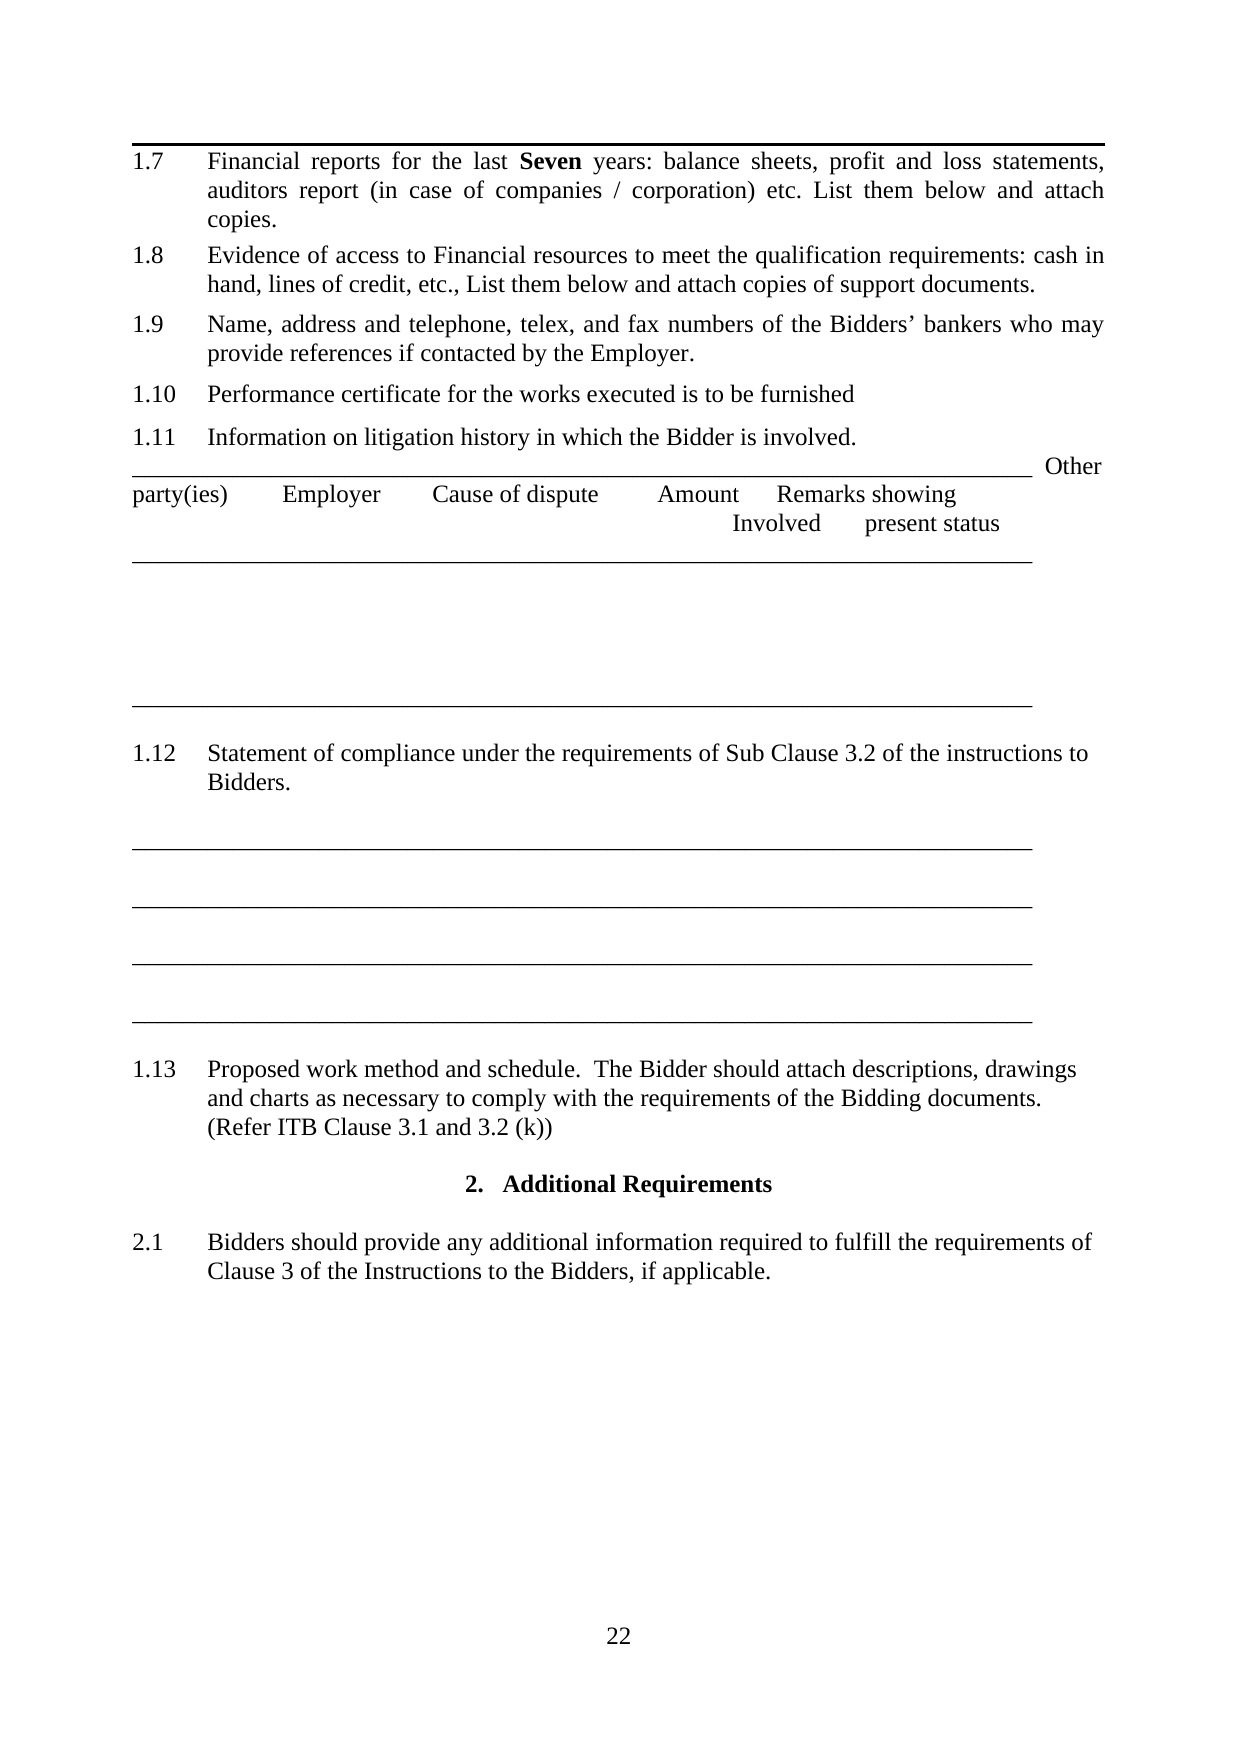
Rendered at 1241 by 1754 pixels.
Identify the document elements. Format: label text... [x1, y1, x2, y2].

title ________________________________________________________________________ [132, 681, 1105, 709]
title ________________________________________________________________________ Other party(ies) Employer Cause of dispute Amount Remarks showing [132, 451, 1105, 508]
title Statement of compliance under the requirements of Sub Clause 3.2 of the instructions to Bidders. [132, 738, 1105, 796]
title ________________________________________________________________________ [132, 882, 1105, 911]
title Involved present status ________________________________________________________________________ [132, 508, 1105, 566]
title Additional Requirements [132, 1169, 1105, 1198]
title ________________________________________________________________________ [132, 824, 1105, 853]
title Performance certificate for the works executed is to be furnished [132, 379, 1105, 408]
title Information on litigation history in which the Bidder is involved. [132, 422, 1105, 451]
title Name, address and telephone, telex, and fax numbers of the Bidders’ bankers who may provide references if contacted by the Employer. [132, 309, 1105, 367]
title Financial reports for the last Seven years: balance sheets, profit and loss statements, auditors report (in case of companies / corporation) etc. List them below and attach copies. [132, 146, 1105, 233]
title Evidence of access to Financial resources to meet the qualification requirements: cash in hand, lines of credit, etc., List them below and attach copies of support documents. [132, 240, 1105, 297]
title ________________________________________________________________________ [132, 997, 1105, 1026]
title ________________________________________________________________________ [132, 939, 1105, 968]
title 2.1 Bidders should provide any additional information required to fulfill the requirements of Clause 3 of the Instructions to the Bidders, if applicable. [132, 1227, 1105, 1284]
title Proposed work method and schedule. The Bidder should attach descriptions, drawings and charts as necessary to comply with the requirements of the Bidding documents. (Refer ITB Clause 3.1 and 3.2 (k)) [132, 1054, 1105, 1141]
